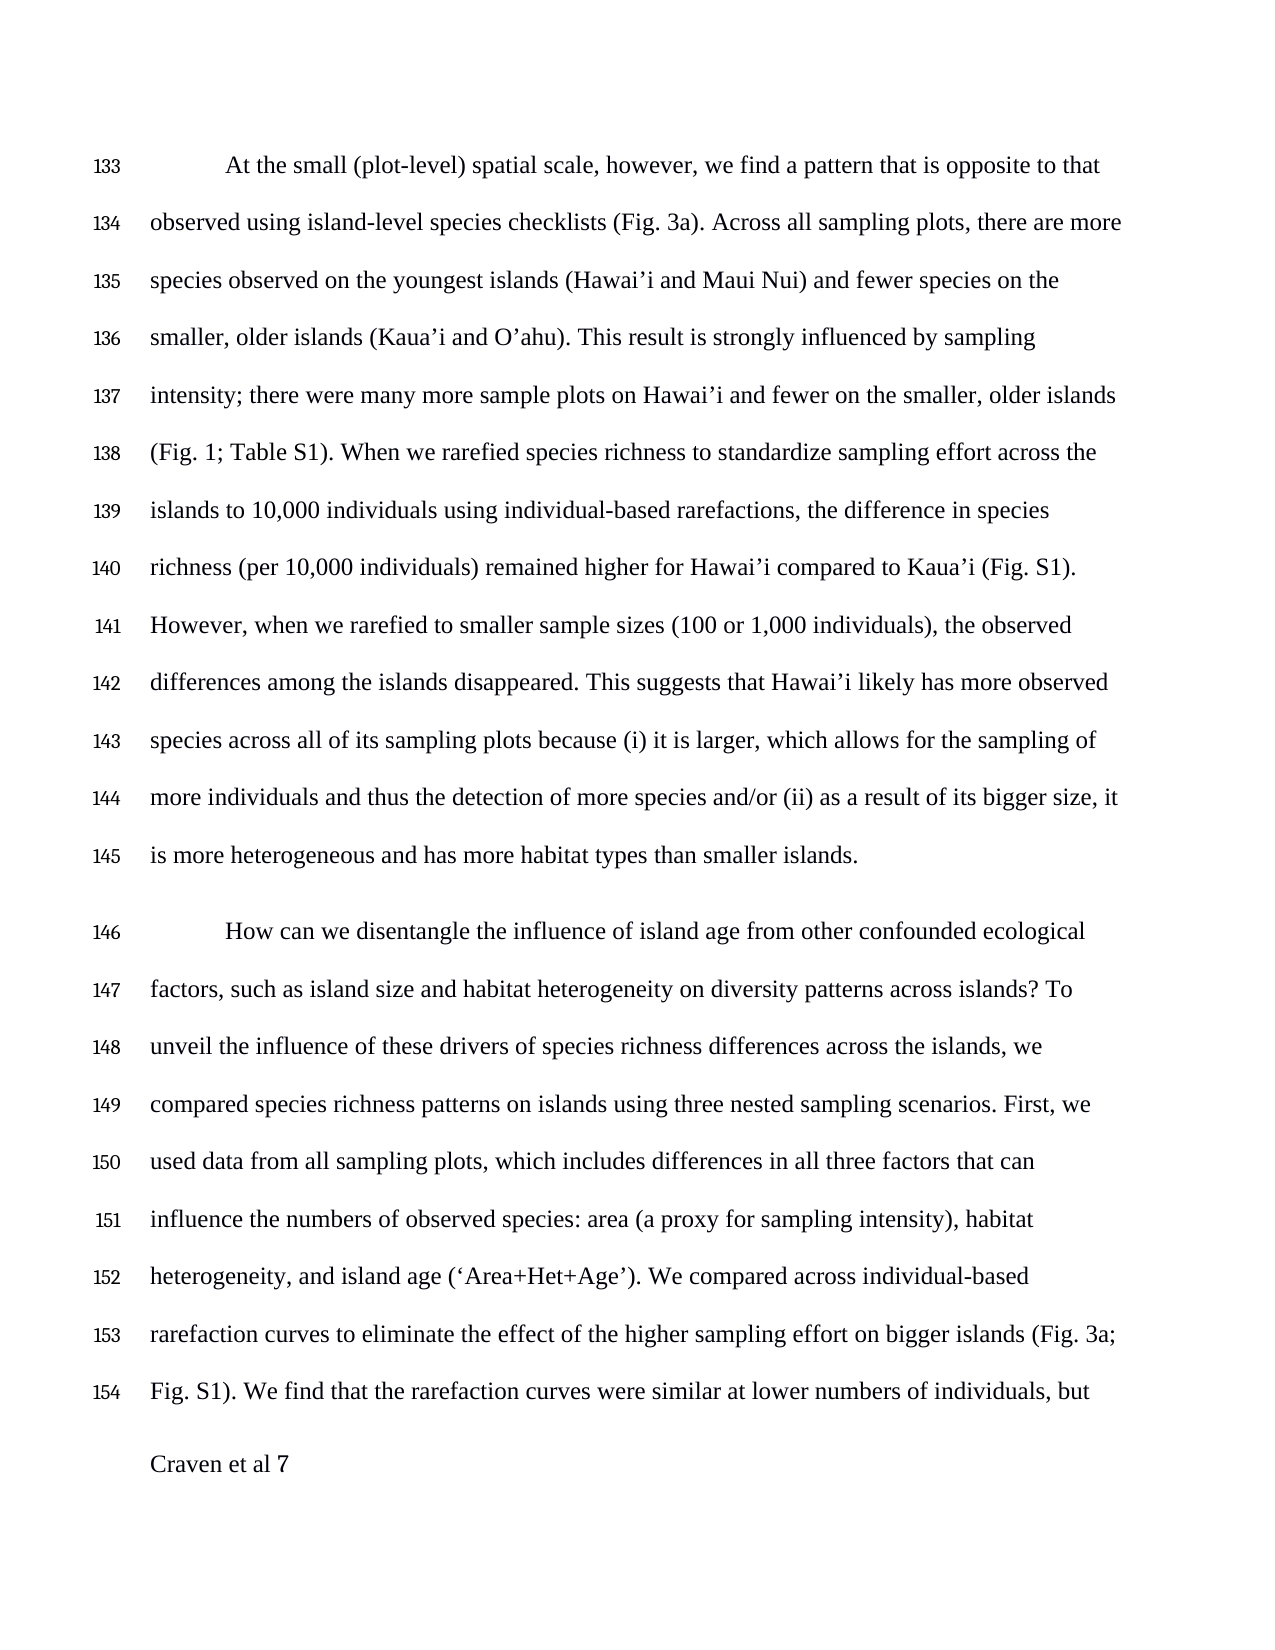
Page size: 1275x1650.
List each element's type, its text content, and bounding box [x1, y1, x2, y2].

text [150, 916, 1125, 1405]
text At the small (plot-level) spatial scale, however, we find a pattern that is opposite to that observed using island-level species checklists (Fig. 3a). Across all sampling plots, there are more species observed on the youngest islands (Hawai’i and Maui Nui) and fewer species on the smaller, older islands (Kaua’i and O’ahu). This result is strongly influenced by sampling intensity; there were many more sample plots on Hawai’i and fewer on the smaller, older islands (Fig. 1; Table S1). When we rarefied species richness to standardize sampling effort across the islands to 10,000 individuals using individual-based rarefactions, the difference in species richness (per 10,000 individuals) remained higher for Hawai’i compared to Kaua’i (Fig. S1). However, when we rarefied to smaller sample sizes (100 or 1,000 individuals), the observed differences among the islands disappeared. This suggests that Hawai’i likely has more observed species across all of its sampling plots because (i) it is larger, which allows for the sampling of more individuals and thus the detection of more species and/or (ii) as a result of its bigger size, it is more heterogeneous and has more habitat types than smaller islands. [150, 150, 1125, 869]
